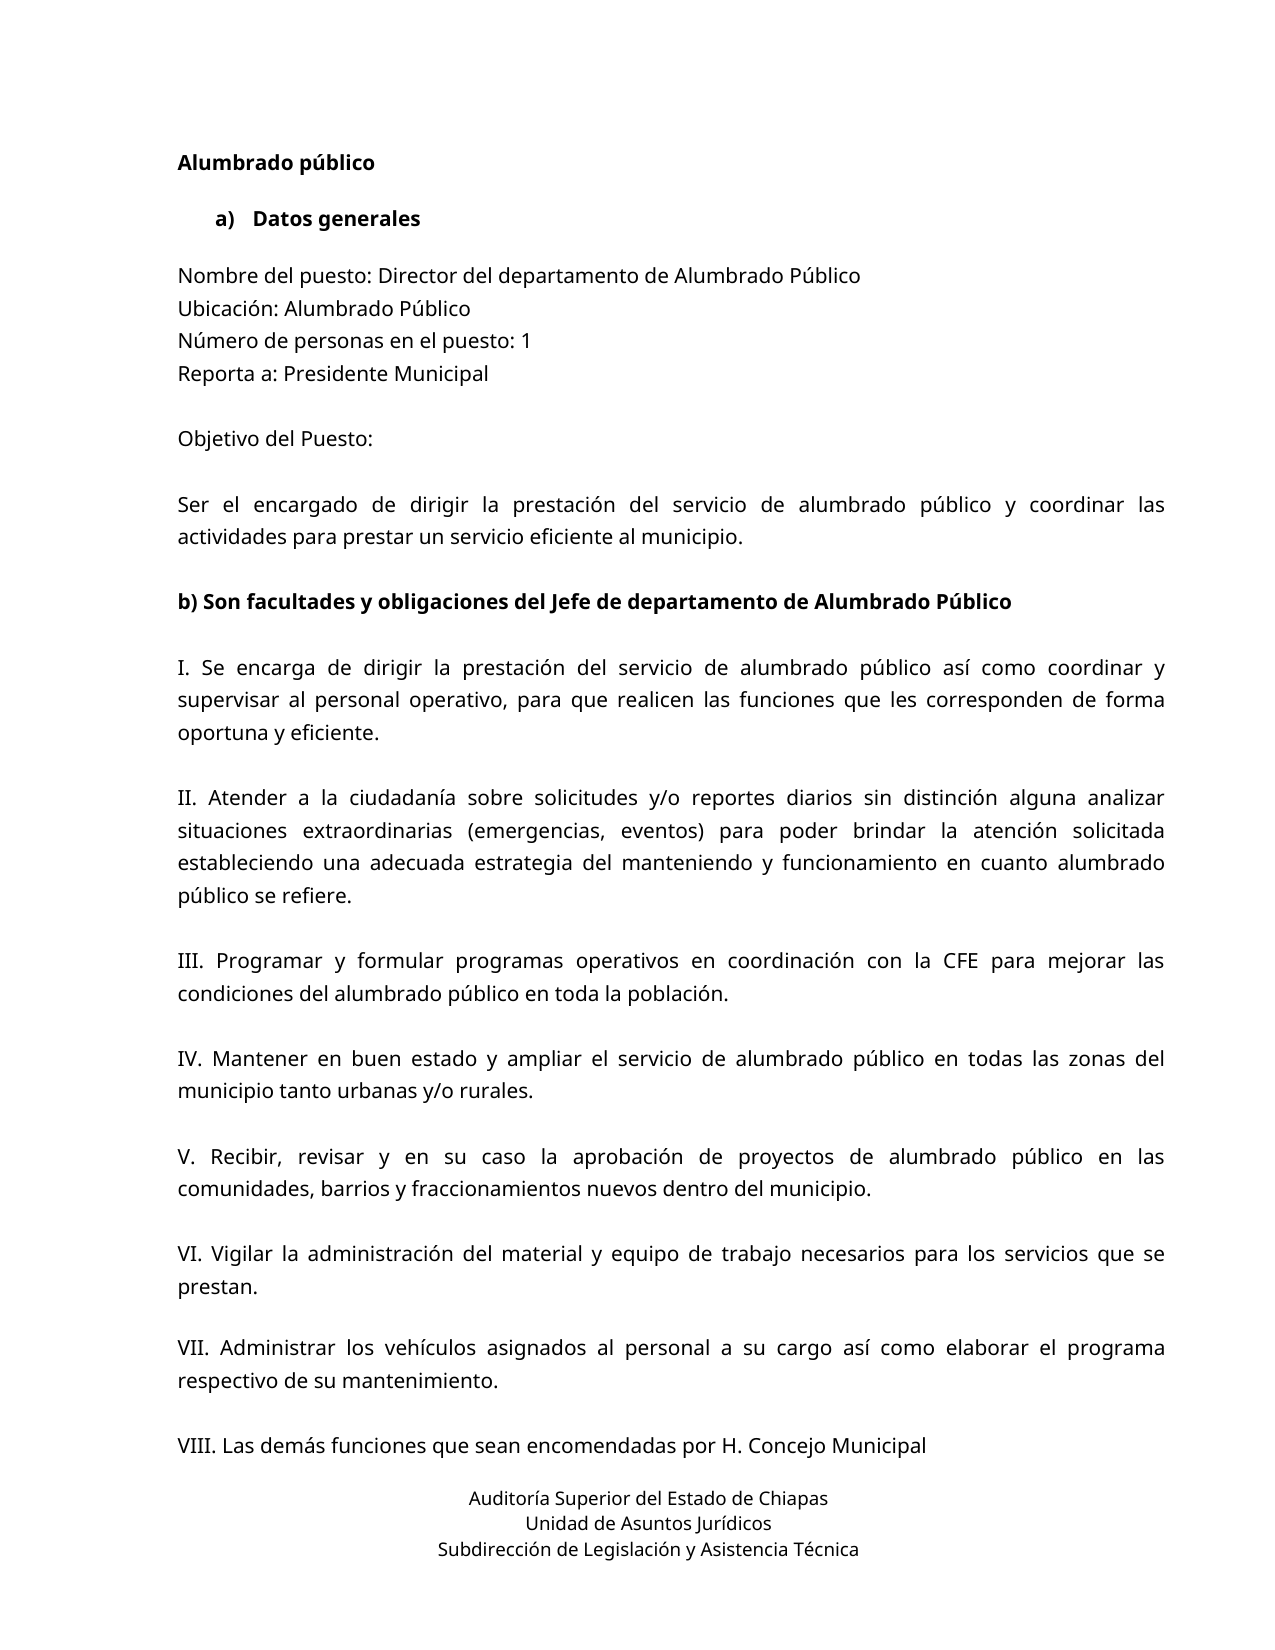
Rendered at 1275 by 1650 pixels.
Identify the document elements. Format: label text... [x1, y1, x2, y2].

text Ser el encargado de dirigir la prestación del servicio de alumbrado público y coordinar las actividades para prestar un servicio eficiente al municipio. [177, 490, 1167, 551]
text I. Se encarga de dirigir la prestación del servicio de alumbrado público así como coordinar y supervisar al personal operativo, para que realicen las funciones que les corresponden de forma oportuna y eficiente. [177, 653, 1167, 746]
text VIII. Las demás funciones que sean encomendadas por H. Concejo Municipal [177, 1431, 1167, 1459]
text Ubicación: Alumbrado Público [177, 294, 1167, 322]
text II. Atender a la ciudadanía sobre solicitudes y/o reportes diarios sin distinción alguna analizar situaciones extraordinarias (emergencias, eventos) para poder brindar la atención solicitada estableciendo una adecuada estrategia del manteniendo y funcionamiento en cuanto alumbrado público se refiere. [177, 783, 1167, 909]
text Reporta a: Presidente Municipal [177, 359, 1167, 388]
text V. Recibir, revisar y en su caso la aprobación de proyectos de alumbrado público en las comunidades, barrios y fraccionamientos nuevos dentro del municipio. [177, 1142, 1167, 1203]
list Datos generales [215, 204, 1167, 233]
text Nombre del puesto: Director del departamento de Alumbrado Público [177, 261, 1167, 290]
text III. Programar y formular programas operativos en coordinación con la CFE para mejorar las condiciones del alumbrado público en toda la población. [177, 946, 1167, 1007]
text b) Son facultades y obligaciones del Jefe de departamento de Alumbrado Público [177, 587, 1167, 616]
text VI. Vigilar la administración del material y equipo de trabajo necesarios para los servicios que se prestan. [177, 1239, 1167, 1301]
text Objetivo del Puesto: [177, 424, 1167, 453]
text VII. Administrar los vehículos asignados al personal a su cargo así como elaborar el programa respectivo de su mantenimiento. [177, 1333, 1167, 1394]
text IV. Mantener en buen estado y ampliar el servicio de alumbrado público en todas las zonas del municipio tanto urbanas y/o rurales. [177, 1044, 1167, 1105]
text Alumbrado público [177, 148, 1167, 176]
text Número de personas en el puesto: 1 [177, 327, 1167, 355]
